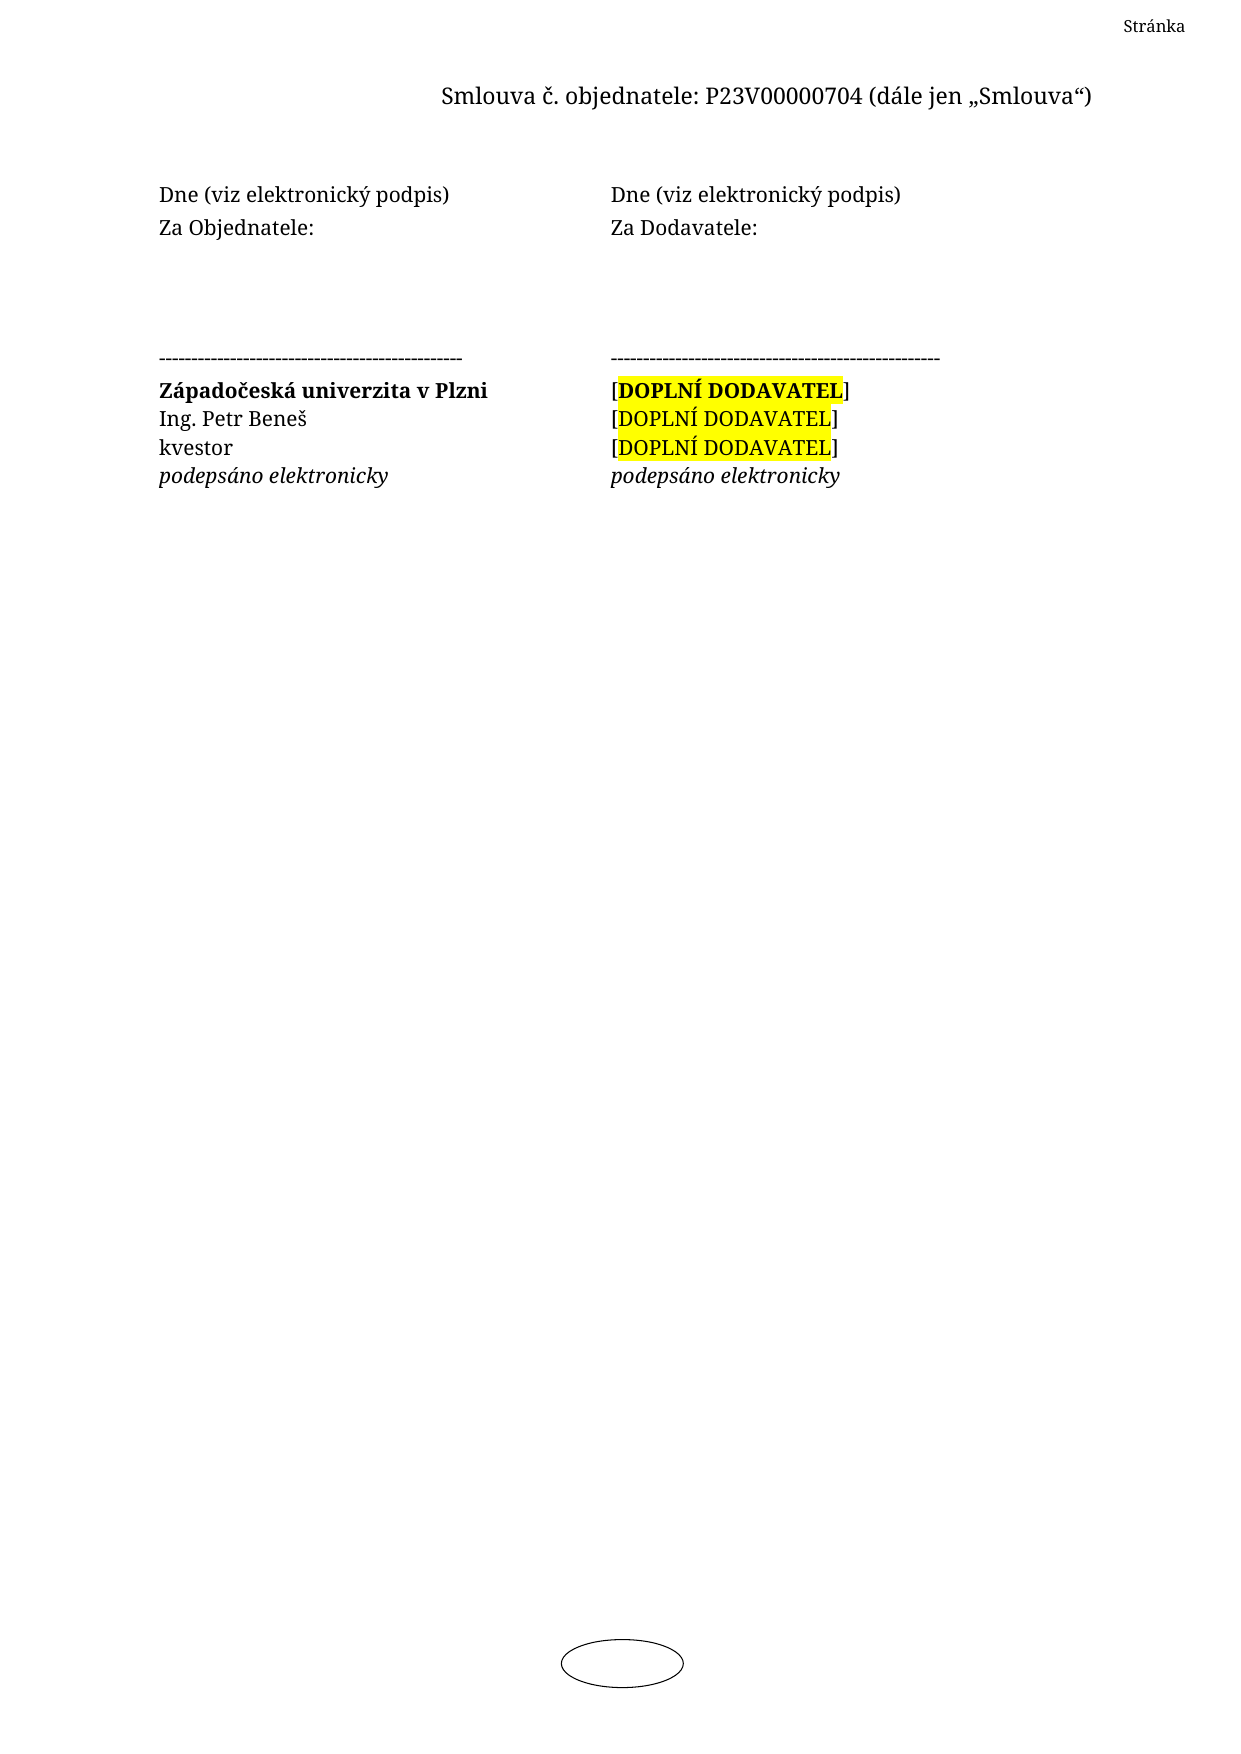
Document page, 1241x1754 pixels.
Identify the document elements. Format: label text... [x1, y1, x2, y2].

table_header Dne (viz elektronický podpis) Za Objednatele: ----------------------------------------------- Západočeská univerzita v Plzni Ing. Petr Beneš kvestor podepsáno elektronicky [148, 180, 599, 490]
table_header Dne (viz elektronický podpis) Za Dodavatele: --------------------------------------------------- [DOPLNÍ DODAVATEL] [DOPLNÍ DODAVATEL] [DOPLNÍ DODAVATEL] podepsáno elektronicky [599, 180, 1051, 490]
